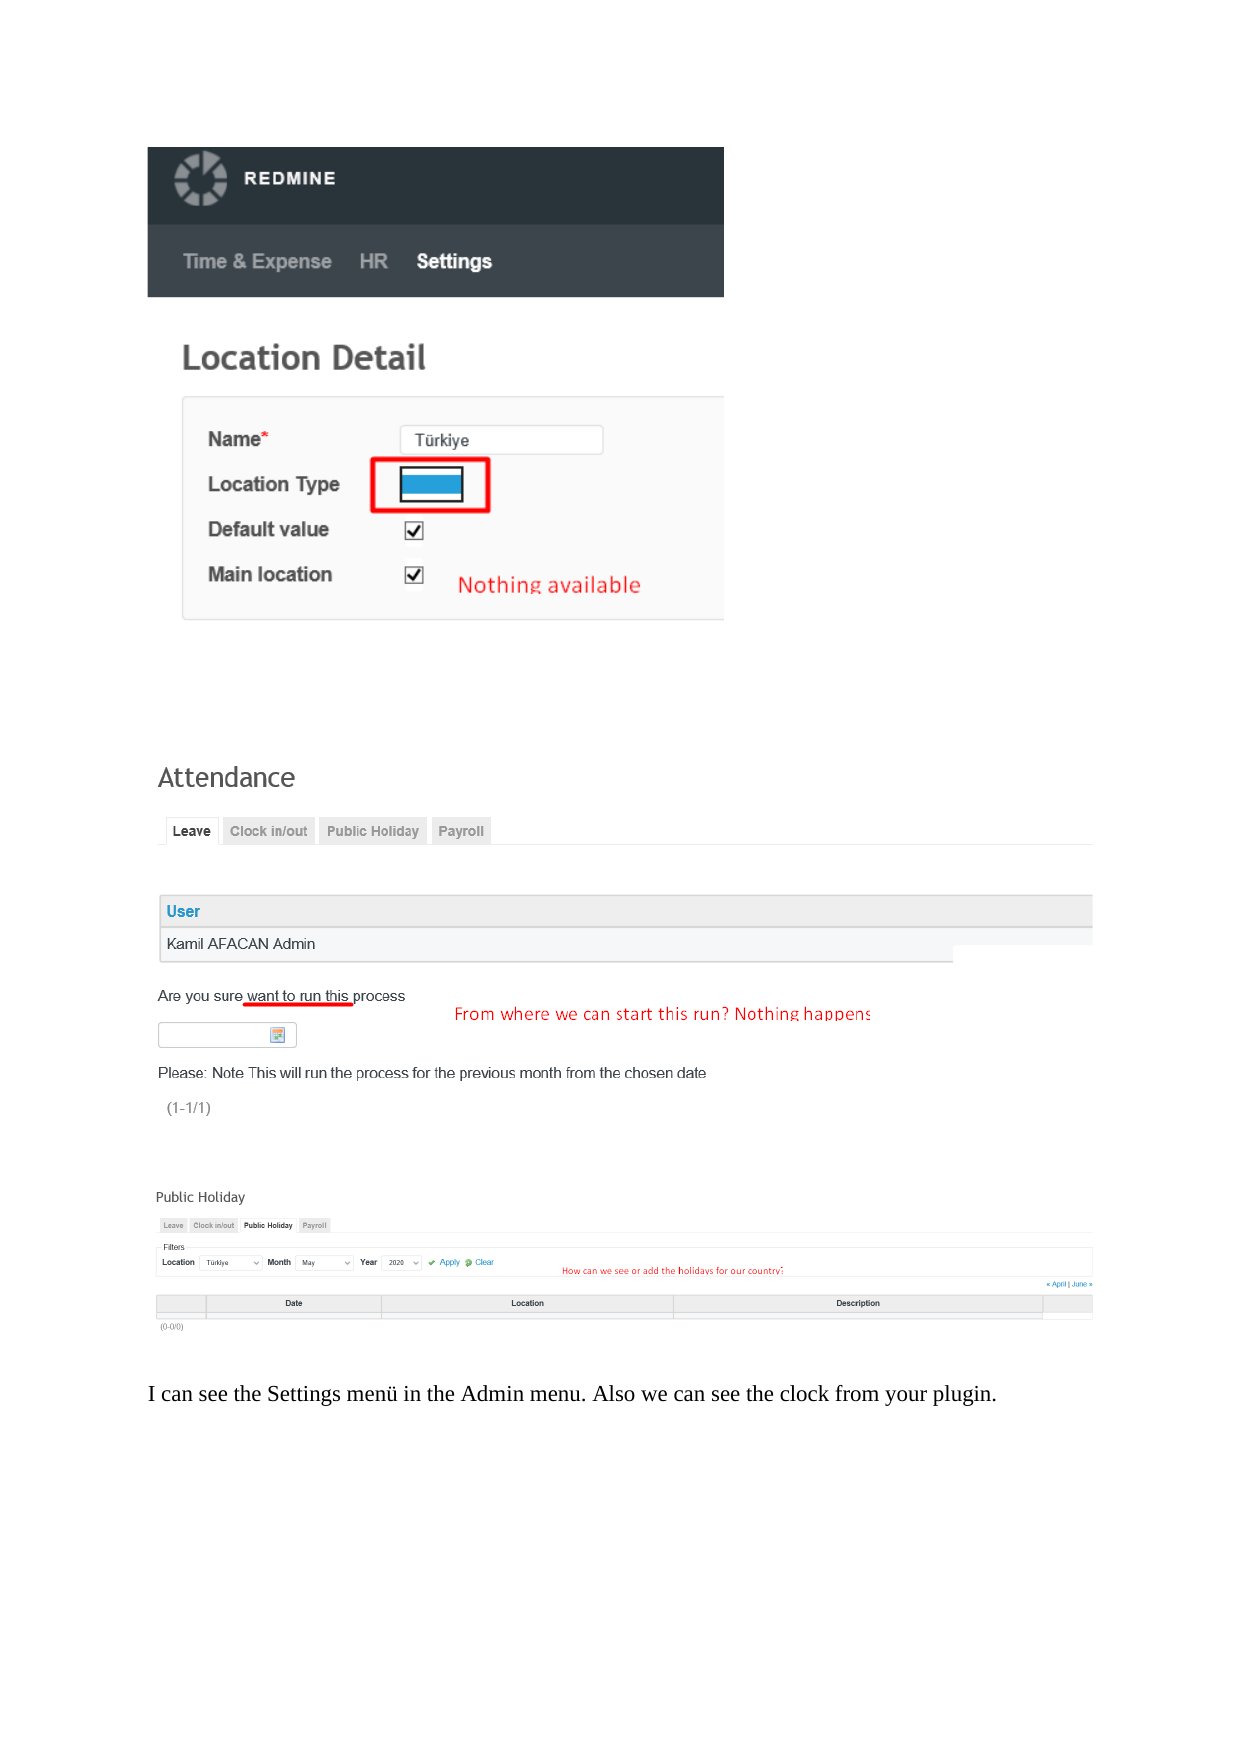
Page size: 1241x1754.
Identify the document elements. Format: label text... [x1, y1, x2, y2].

text I can see the Settings menü in the Admin menu. Also we can see the clock from your plugin. [148, 1380, 1093, 1406]
picture [147, 147, 724, 713]
picture [147, 1180, 1093, 1355]
picture [147, 737, 1093, 1156]
